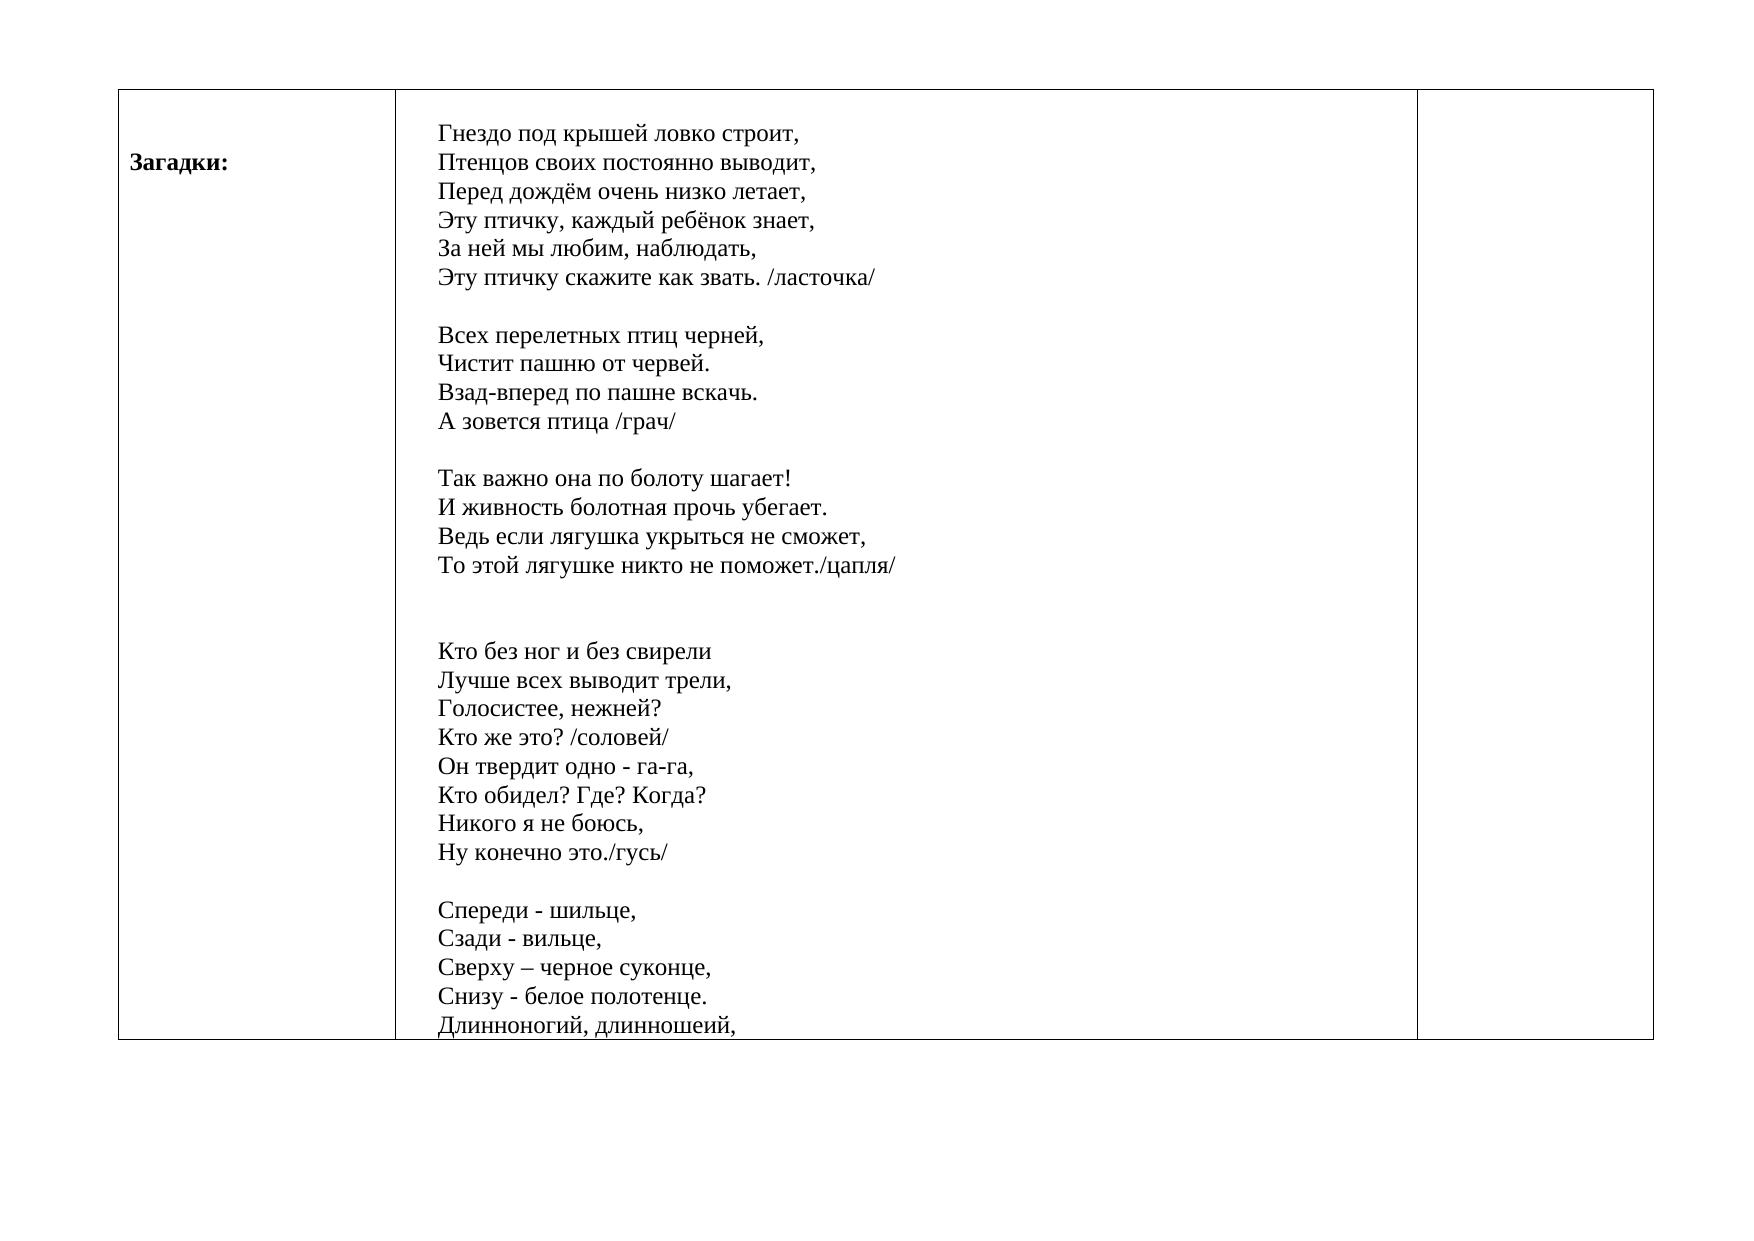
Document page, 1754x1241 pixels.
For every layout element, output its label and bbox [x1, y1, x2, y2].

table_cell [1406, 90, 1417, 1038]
table_cell [119, 90, 395, 1038]
table_cell [1418, 90, 1653, 1038]
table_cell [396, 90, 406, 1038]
